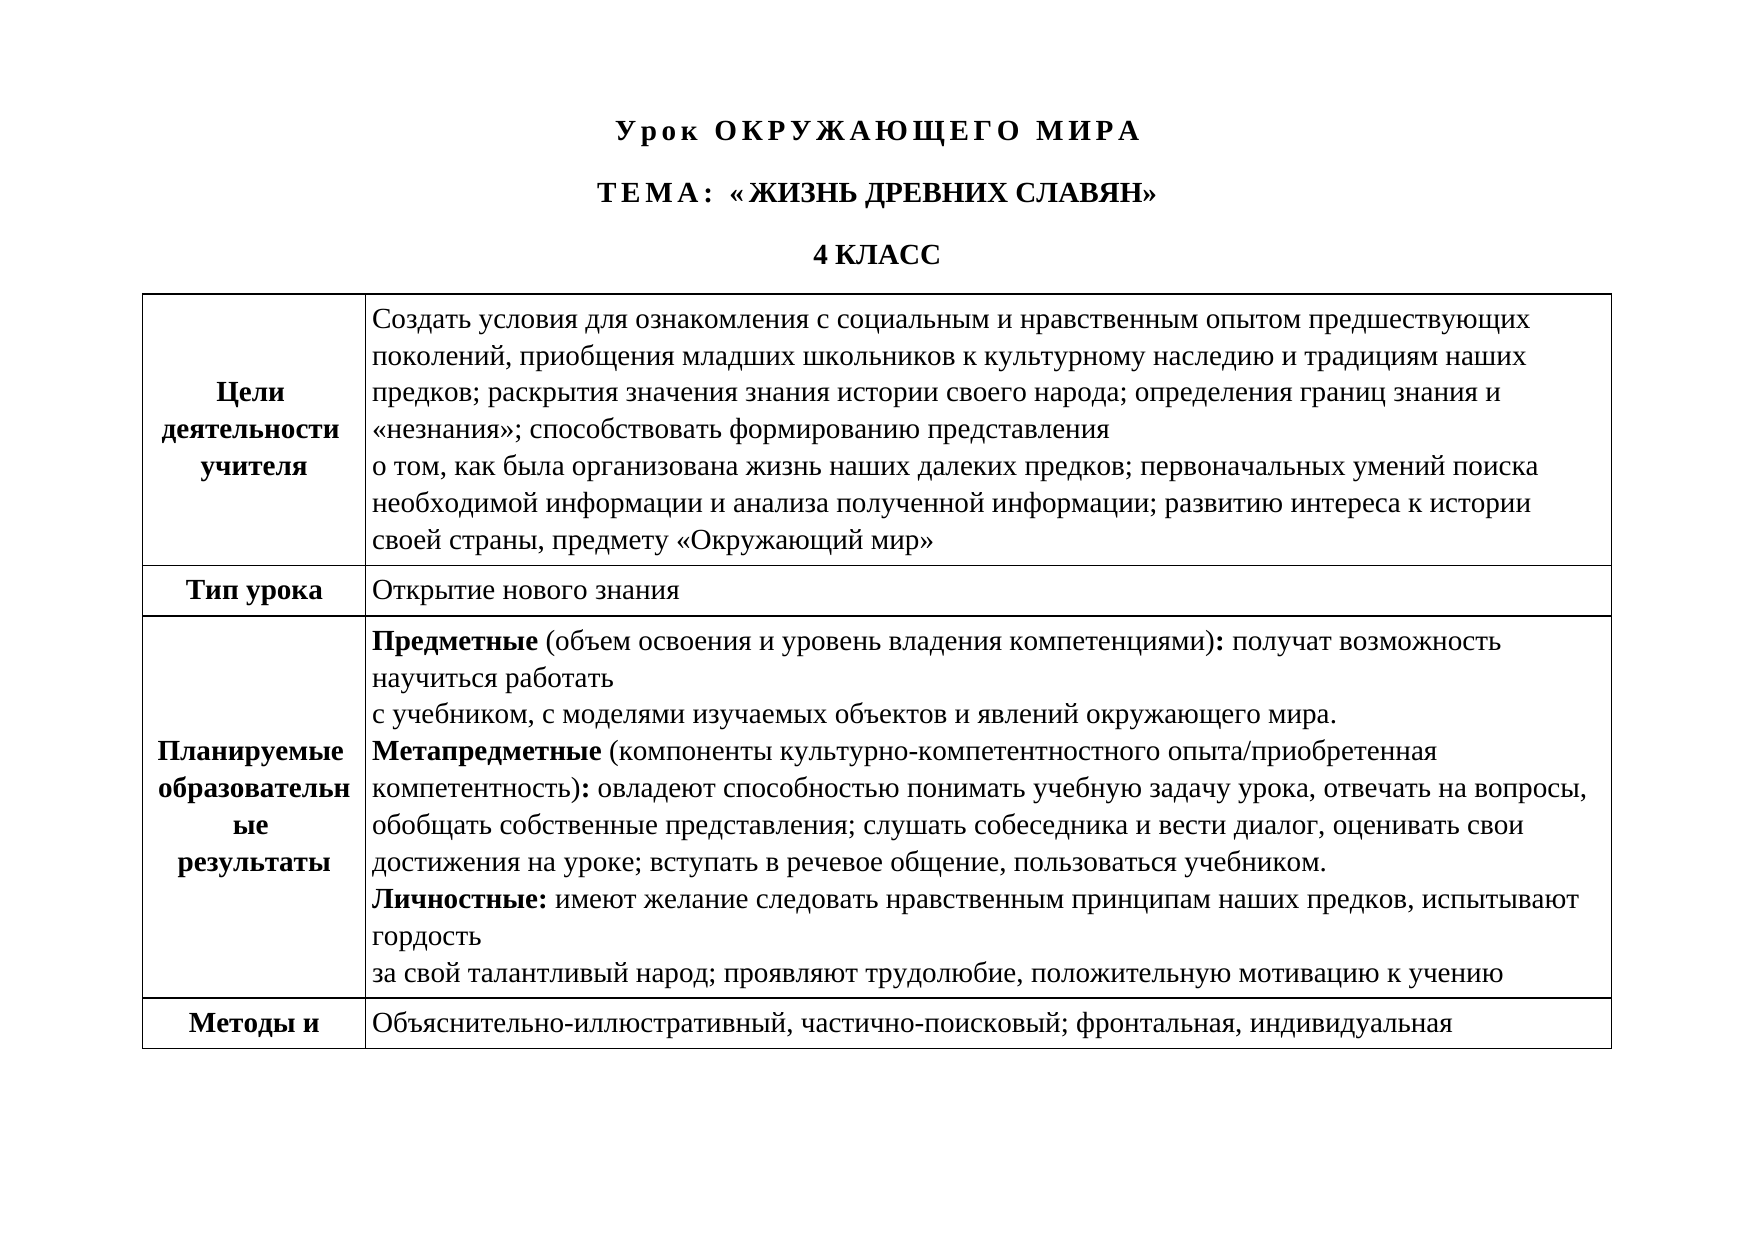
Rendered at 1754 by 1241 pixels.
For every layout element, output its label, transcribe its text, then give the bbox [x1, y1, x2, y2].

table_cell Тип урока [143, 566, 365, 615]
table_header Цели деятельности учителя [143, 295, 365, 564]
text Урок окружающего мира [118, 113, 1636, 147]
table_cell Предметные (объем освоения и уровень владения компетенциями): получат возможность научиться работать с учебником, с моделями изучаемых объектов и явлений окружающего мира. Метапредметные (компоненты культурно-компетентностного опыта/приобретенная компетентность): овладеют способностью понимать учебную задачу урока, отвечать на вопросы, обобщать собственные представления; слушать собеседника и вести диалог, оценивать свои достижения на уроке; вступать в речевое общение, пользоваться учебником. Личностные: имеют желание следовать нравственным принципам наших предков, испытывают гордость за свой талантливый народ; проявляют трудолюбие, положительную мотивацию к учению [366, 617, 1611, 997]
text тема: «Жизнь древних славян» [118, 175, 1636, 209]
table_cell Планируемые образовательные результаты [143, 617, 365, 997]
text 4 класс [118, 237, 1636, 271]
table_header Создать условия для ознакомления с социальным и нравственным опытом предшествующих поколений, приобщения младших школьников к культурному наследию и традициям наших предков; раскрытия значения знания истории своего народа; определения границ знания и «незнания»; способствовать формированию представления о том, как была организована жизнь наших далеких предков; первоначальных умений поиска необходимой информации и анализа полученной информации; развитию интереса к истории своей страны, предмету «Окружающий мир» [366, 295, 1611, 564]
table_cell открытие нового знания [366, 566, 1611, 615]
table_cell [366, 999, 1611, 1048]
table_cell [143, 999, 365, 1048]
